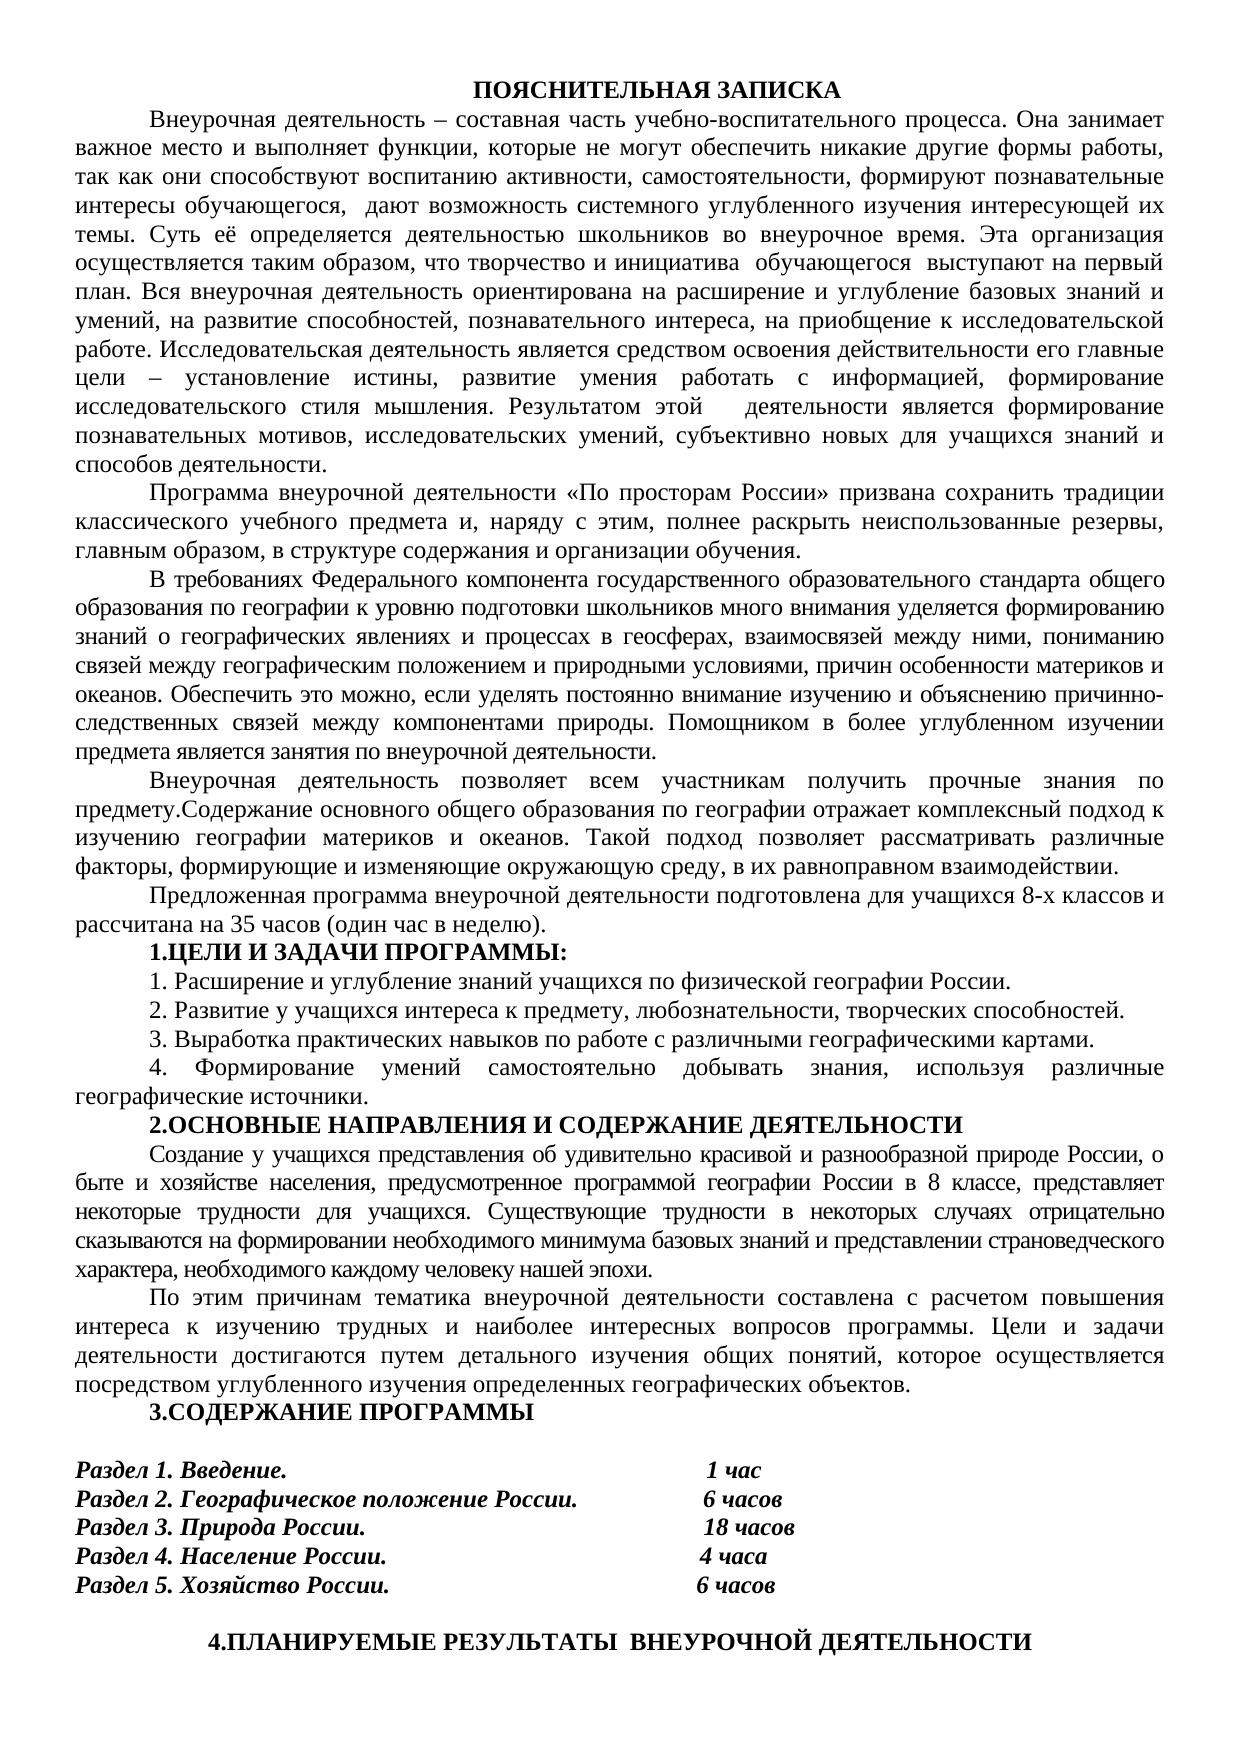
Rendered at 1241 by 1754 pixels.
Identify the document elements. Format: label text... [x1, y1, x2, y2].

text Раздел 3. Природа России. 18 часов [75, 1512, 1165, 1541]
text Предложенная программа внеурочной деятельности подготовлена для учащихся 8-х классов и рассчитана на 35 часов (один час в неделю). [75, 880, 1165, 937]
text Внеурочная деятельность позволяет всем участникам получить прочные знания по предмету.Содержание основного общего образования по географии отражает комплексный подход к изучению географии материков и океанов. Такой подход позволяет рассматривать различные факторы, формирующие и изменяющие окружающую среду, в их равноправном взаимодействии. [75, 765, 1165, 880]
text Раздел 4. Население России. 4 часа [75, 1541, 1165, 1570]
text Раздел 5. Хозяйство России. 6 часов [75, 1570, 1165, 1599]
text 4. Формирование умений самостоятельно добывать знания, используя различные географические источники. [75, 1052, 1165, 1110]
text 3.Содержание программы [75, 1397, 1165, 1426]
text 1.ЦЕЛИ И ЗАДАЧИ ПРОГРАММЫ: [149, 937, 1165, 966]
text Раздел 1. Введение. 1 час [75, 1455, 1165, 1484]
text Создание у учащихся представления об удивительно красивой и разнообразной природе России, о быте и хозяйстве населения, предусмотренное программой географии России в 8 классе, представляет некоторые трудности для учащихся. Существующие трудности в некоторых случаях отрицательно сказываются на формировании необходимого минимума базовых знаний и представлении страноведческого характера, необходимого каждому человеку нашей эпохи. [75, 1139, 1165, 1282]
text 2.ОСНОВНЫЕ НАПРАВЛЕНИЯ И СОДЕРЖАНИЕ ДЕЯТЕЛЬНОСТИ [149, 1110, 1165, 1139]
text Программа внеурочной деятельности «По просторам России» призвана сохранить традиции классического учебного предмета и, наряду с этим, полнее раскрыть неиспользованные резервы, главным образом, в структуре содержания и организации обучения. [75, 477, 1165, 564]
text 3. Выработка практических навыков по работе с различными географическими картами. [75, 1024, 1165, 1052]
text Раздел 2. Географическое положение России. 6 часов [75, 1484, 1165, 1512]
text 4.ПЛАНИРУЕМЫЕ РЕЗУЛЬТАТЫ ВНЕУРОЧНОЙ ДЕЯТЕЛЬНОСТИ [75, 1627, 1165, 1656]
text Внеурочная деятельность – составная часть учебно-воспитательного процесса. Она занимает важное место и выполняет функции, которые не могут обеспечить никакие другие формы работы, так как они способствуют воспитанию активности, самостоятельности, формируют познавательные интересы обучающегося, дают возможность системного углубленного изучения интересующей их темы. Суть её определяется деятельностью школьников во внеурочное время. Эта организация осуществляется таким образом, что творчество и инициатива обучающегося выступают на первый план. Вся внеурочная деятельность ориентирована на расширение и углубление базовых знаний и умений, на развитие способностей, познавательного интереса, на приобщение к исследовательской работе. Исследовательская деятельность является средством освоения действительности его главные цели – установление истины, развитие умения работать с информацией, формирование исследовательского стиля мышления. Результатом этой деятельности является формирование познавательных мотивов, исследовательских умений, субъективно новых для учащихся знаний и способов деятельности. [75, 104, 1165, 477]
text В требованиях Федерального компонента государственного образовательного стандарта общего образования по географии к уровню подготовки школьников много внимания уделяется формированию знаний о географических явлениях и процессах в геосферах, взаимосвязей между ними, пониманию связей между географическим положением и природными условиями, причин особенности материков и океанов. Обеспечить это можно, если уделять постоянно внимание изучению и объяснению причинно-следственных связей между компонентами природы. Помощником в более углубленном изучении предмета является занятия по внеурочной деятельности. [75, 564, 1165, 765]
text 2. Развитие у учащихся интереса к предмету, любознательности, творческих способностей. [75, 995, 1165, 1024]
text 1. Расширение и углубление знаний учащихся по физической географии России. [75, 966, 1165, 995]
text ПОЯСНИТЕЛЬНАЯ ЗАПИСКА [75, 75, 1165, 104]
text По этим причинам тематика внеурочной деятельности составлена с расчетом повышения интереса к изучению трудных и наиболее интересных вопросов программы. Цели и задачи деятельности достигаются путем детального изучения общих понятий, которое осуществляется посредством углубленного изучения определенных географических объектов. [75, 1282, 1165, 1397]
